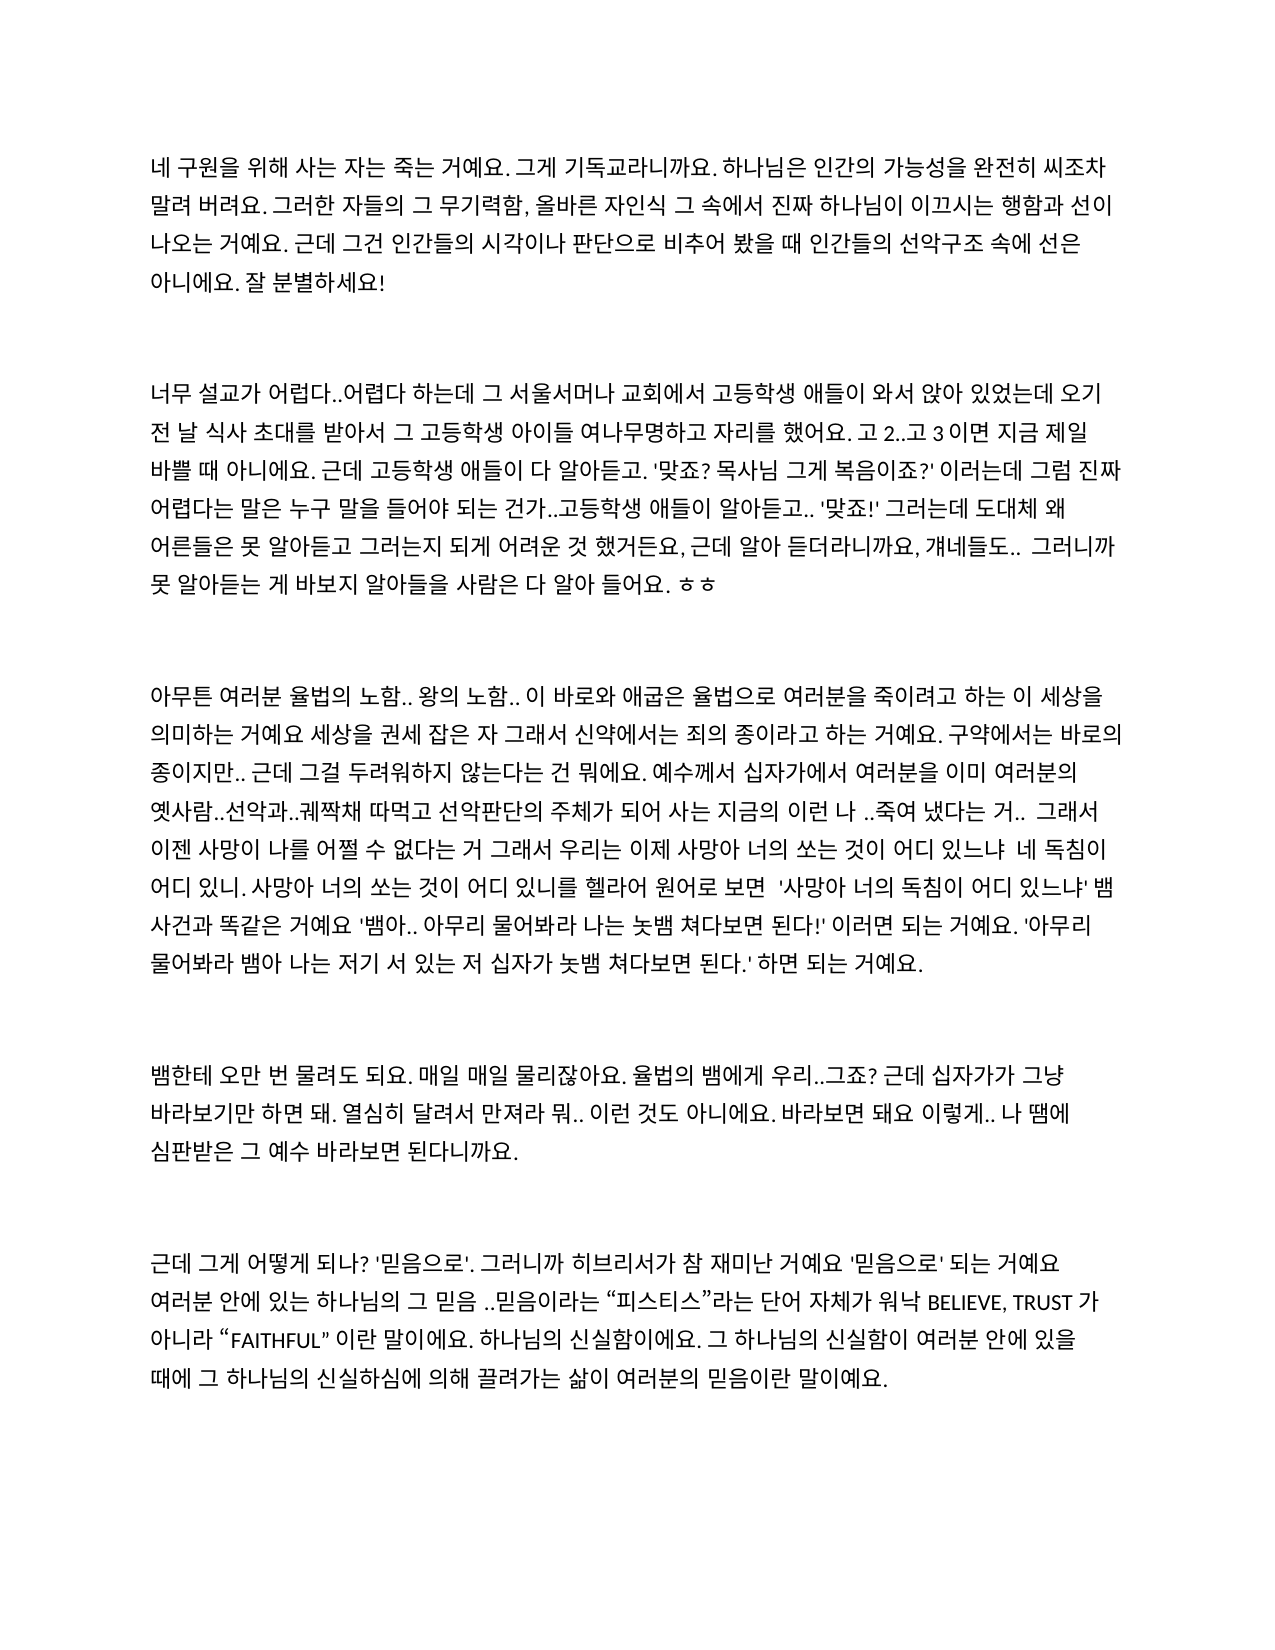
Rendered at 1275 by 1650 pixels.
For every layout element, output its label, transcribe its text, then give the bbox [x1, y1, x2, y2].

text 아무튼 여러분 율법의 노함.. 왕의 노함.. 이 바로와 애굽은 율법으로 여러분을 죽이려고 하는 이 세상을 의미하는 거예요 세상을 권세 잡은 자 그래서 신약에서는 죄의 종이라고 하는 거예요. 구약에서는 바로의 종이지만.. 근데 그걸 두려워하지 않는다는 건 뭐에요. 예수께서 십자가에서 여러분을 이미 여러분의 옛사람..선악과..궤짝채 따먹고 선악판단의 주체가 되어 사는 지금의 이런 나 ..죽여 냈다는 거.. 그래서 이젠 사망이 나를 어쩔 수 없다는 거 그래서 우리는 이제 사망아 너의 쏘는 것이 어디 있느냐 네 독침이 어디 있니. 사망아 너의 쏘는 것이 어디 있니를 헬라어 원어로 보면 '사망아 너의 독침이 어디 있느냐' 뱀 사건과 똑같은 거예요 '뱀아.. 아무리 물어봐라 나는 놋뱀 쳐다보면 된다!' 이러면 되는 거예요. '아무리 물어봐라 뱀아 나는 저기 서 있는 저 십자가 놋뱀 쳐다보면 된다.' 하면 되는 거예요. [150, 679, 1125, 979]
text 너무 설교가 어럽다..어렵다 하는데 그 서울서머나 교회에서 고등학생 애들이 와서 앉아 있었는데 오기 전 날 식사 초대를 받아서 그 고등학생 아이들 여나무명하고 자리를 했어요. 고2..고3 이면 지금 제일 바쁠 때 아니에요. 근데 고등학생 애들이 다 알아듣고. '맞죠? 목사님 그게 복음이죠?' 이러는데 그럼 진짜 어렵다는 말은 누구 말을 들어야 되는 건가..고등학생 애들이 알아듣고.. '맞죠!' 그러는데 도대체 왜 어른들은 못 알아듣고 그러는지 되게 어려운 것 했거든요, 근데 알아 듣더라니까요, 걔네들도.. 그러니까 못 알아듣는 게 바보지 알아들을 사람은 다 알아 들어요. ㅎㅎ [150, 376, 1125, 600]
text 네 구원을 위해 사는 자는 죽는 거예요. 그게 기독교라니까요. 하나님은 인간의 가능성을 완전히 씨조차 말려 버려요. 그러한 자들의 그 무기력함, 올바른 자인식 그 속에서 진짜 하나님이 이끄시는 행함과 선이 나오는 거예요. 근데 그건 인간들의 시각이나 판단으로 비추어 봤을 때 인간들의 선악구조 속에 선은 아니에요. 잘 분별하세요! [150, 150, 1125, 298]
text 근데 그게 어떻게 되나? '믿음으로'. 그러니까 히브리서가 참 재미난 거예요 '믿음으로' 되는 거예요 여러분 안에 있는 하나님의 그 믿음 ..믿음이라는 “피스티스”라는 단어 자체가 워낙 BELIEVE, TRUST 가 아니라 “FAITHFUL” 이란 말이에요. 하나님의 신실함이에요. 그 하나님의 신실함이 여러분 안에 있을 때에 그 하나님의 신실하심에 의해 끌려가는 삶이 여러분의 믿음이란 말이예요. [150, 1246, 1125, 1394]
text 뱀한테 오만 번 물려도 되요. 매일 매일 물리잖아요. 율법의 뱀에게 우리..그죠? 근데 십자가가 그냥 바라보기만 하면 돼. 열심히 달려서 만져라 뭐.. 이런 것도 아니에요. 바라보면 돼요 이렇게.. 나 땜에 심판받은 그 예수 바라보면 된다니까요. [150, 1058, 1125, 1167]
